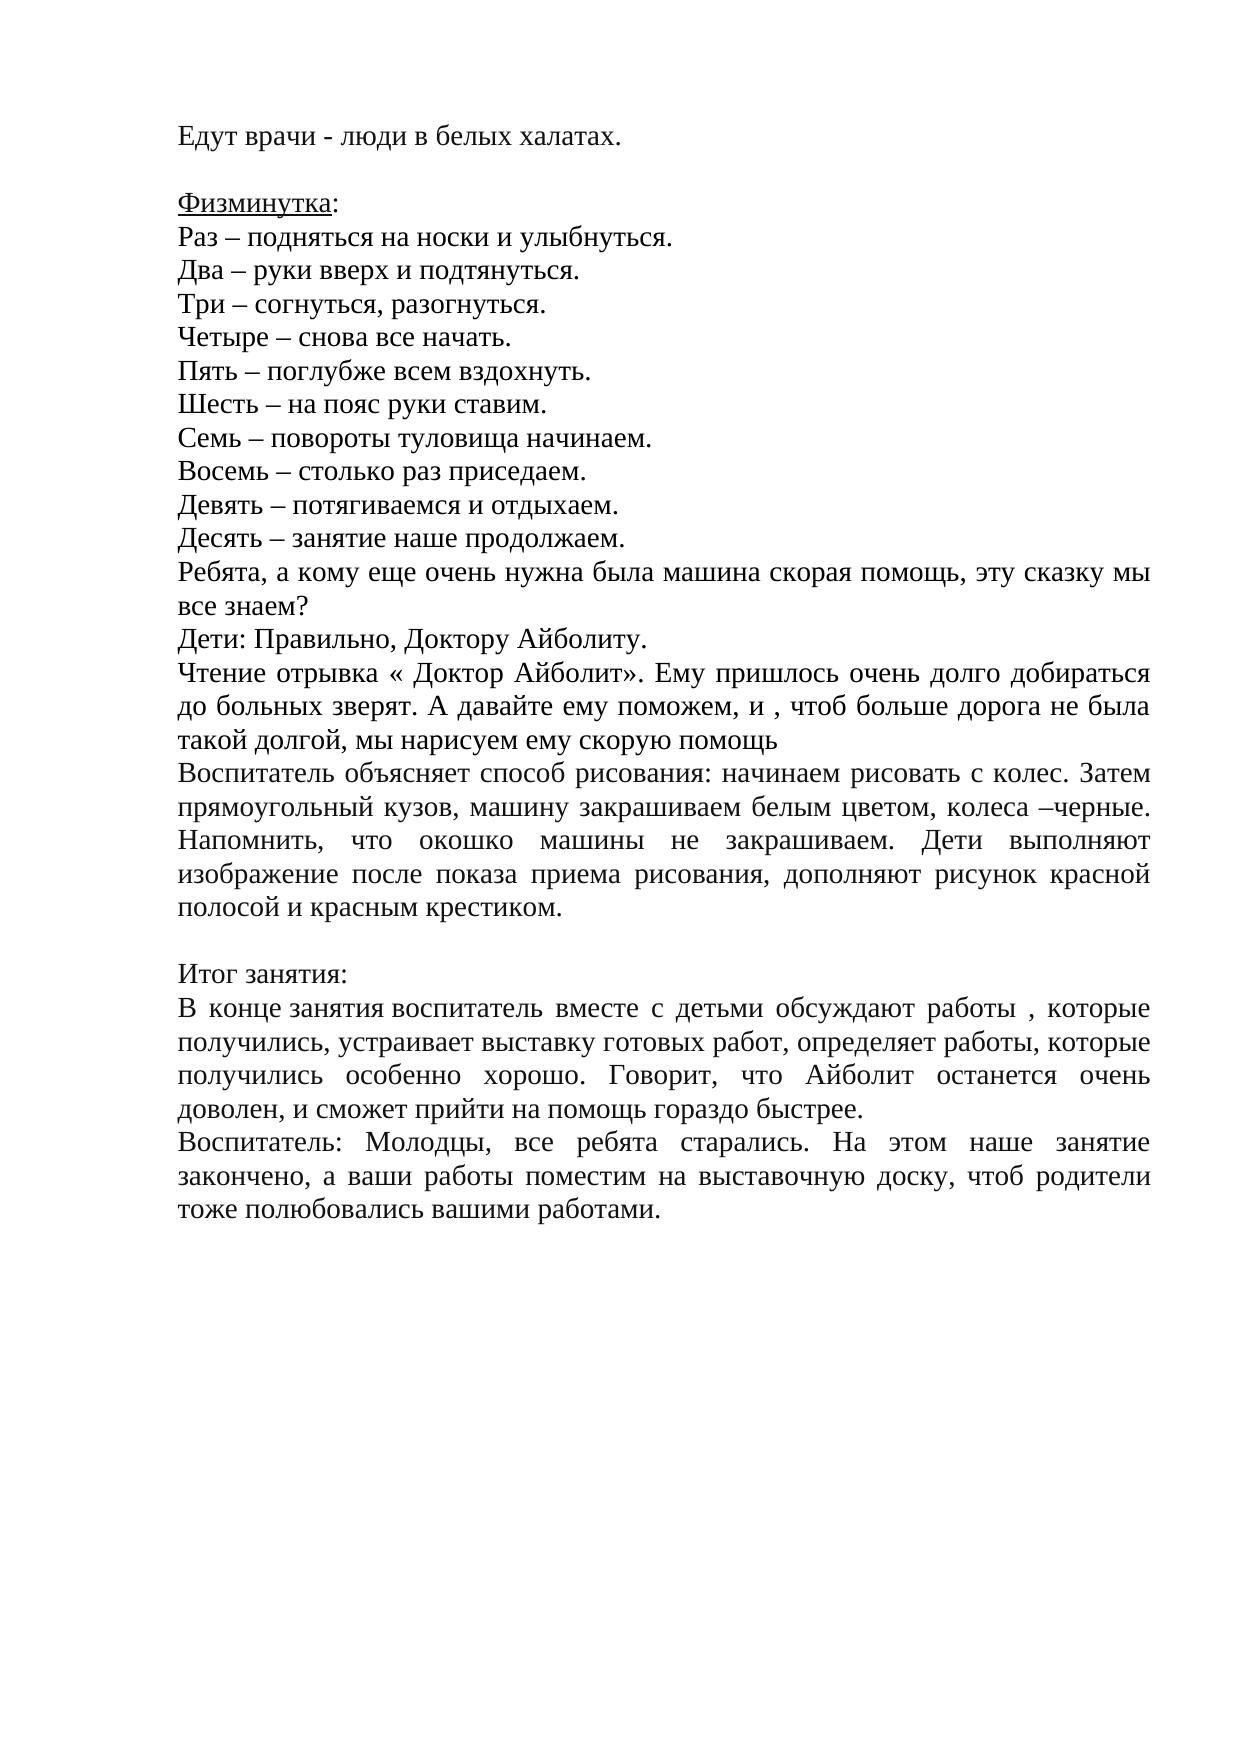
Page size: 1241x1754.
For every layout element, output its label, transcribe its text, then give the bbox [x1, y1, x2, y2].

text Восемь – столько раз приседаем. [177, 453, 1152, 487]
text Три – согнуться, разогнуться. [177, 286, 1152, 319]
text Четыре – снова все начать. [177, 319, 1152, 353]
text В конце занятия воспитатель вместе с детьми обсуждают работы , которые получились, устраивает выставку готовых работ, определяет работы, которые получились особенно хорошо. Говорит, что Айболит останется очень доволен, и сможет прийти на помощь гораздо быстрее. [177, 990, 1152, 1124]
text Два – руки вверх и подтянуться. [177, 252, 1152, 286]
text Физминутка: [177, 185, 1152, 219]
text Шесть – на пояс руки ставим. [177, 386, 1152, 420]
text Чтение отрывка « Доктор Айболит». Ему пришлось очень долго добираться до больных зверят. А давайте ему поможем, и , чтоб больше дорога не была такой долгой, мы нарисуем ему скорую помощь [177, 655, 1152, 755]
text Итог занятия: [177, 957, 1152, 990]
text Воспитатель объясняет способ рисования: начинаем рисовать с колес. Затем прямоугольный кузов, машину закрашиваем белым цветом, колеса –черные. Напомнить, что окошко машины не закрашиваем. Дети выполняют изображение после показа приема рисования, дополняют рисунок красной полосой и красным крестиком. [177, 755, 1152, 923]
text Девять – потягиваемся и отдыхаем. [177, 487, 1152, 521]
text Десять – занятие наше продолжаем. [177, 521, 1152, 554]
text Дети: Правильно, Доктору Айболиту. [177, 621, 1152, 655]
text Пять – поглубже всем вздохнуть. [177, 353, 1152, 386]
text Ребята, а кому еще очень нужна была машина скорая помощь, эту сказку мы все знаем? [177, 554, 1152, 621]
text Воспитатель: Молодцы, все ребята старались. На этом наше занятие закончено, а ваши работы поместим на выставочную доску, чтоб родители тоже полюбовались вашими работами. [177, 1124, 1152, 1225]
text Едут врачи - люди в белых халатах. [177, 118, 1152, 152]
text Раз – подняться на носки и улыбнуться. [177, 219, 1152, 252]
text Семь – повороты туловища начинаем. [177, 420, 1152, 453]
